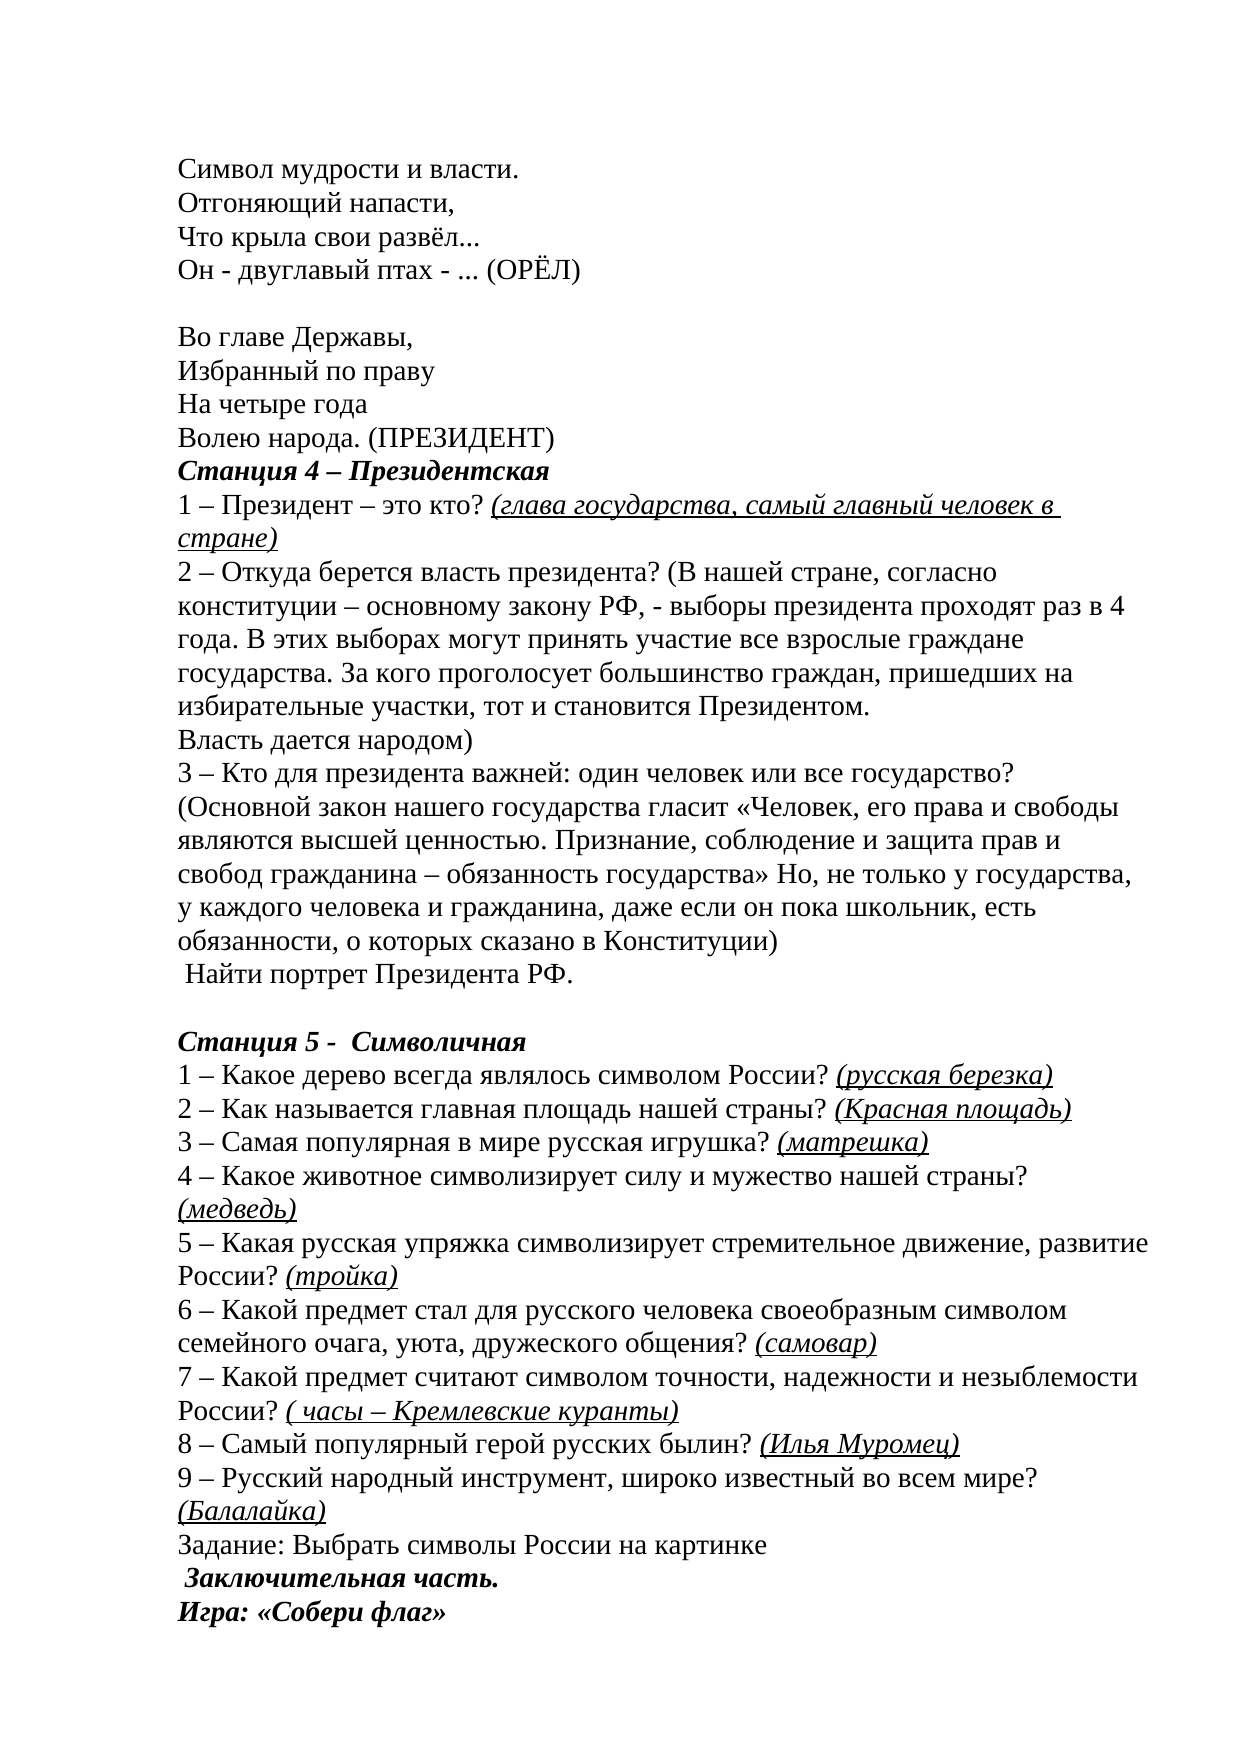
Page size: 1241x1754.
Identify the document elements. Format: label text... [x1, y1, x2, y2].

text 4 – Какое животное символизирует силу и мужество нашей страны? (медведь) [177, 1158, 1152, 1225]
text Что крыла свои развёл... [177, 219, 1152, 252]
text 1 – Президент – это кто? (глава государства, самый главный человек в стране) [177, 487, 1152, 554]
text Отгоняющий напасти, [177, 185, 1152, 219]
text 2 – Как называется главная площадь нашей страны? (Красная площадь) [177, 1091, 1152, 1124]
text Найти портрет Президента РФ. [177, 957, 1152, 990]
text 9 – Русский народный инструмент, широко известный во всем мире? (Балалайка) [177, 1460, 1152, 1527]
text Власть дается народом) [177, 722, 1152, 755]
text 3 – Самая популярная в мире русская игрушка? (матрешка) [177, 1124, 1152, 1158]
text Задание: Выбрать символы России на картинке [177, 1527, 1152, 1560]
text 3 – Кто для президента важней: один человек или все государство? (Основной закон нашего государства гласит «Человек, его права и свободы являются высшей ценностью. Признание, соблюдение и защита прав и свобод гражданина – обязанность государства» Но, не только у государства, у каждого человека и гражданина, даже если он пока школьник, есть обязанности, о которых сказано в Конституции) [177, 755, 1152, 957]
text Он - двуглавый птах - ... (ОРЁЛ) [177, 252, 1152, 286]
text 2 – Откуда берется власть президента? (В нашей стране, согласно конституции – основному закону РФ, - выборы президента проходят раз в 4 года. В этих выборах могут принять участие все взрослые граждане государства. За кого проголосует большинство граждан, пришедших на избирательные участки, тот и становится Президентом. [177, 554, 1152, 722]
text 1 – Какое дерево всегда являлось символом России? (русская березка) [177, 1057, 1152, 1091]
text Во главе Державы, [177, 319, 1152, 353]
text 8 – Самый популярный герой русских былин? (Илья Муромец) [177, 1426, 1152, 1460]
text Избранный по праву [177, 353, 1152, 386]
text Волею народа. (ПРЕЗИДЕНТ) [177, 420, 1152, 453]
text Заключительная часть. [177, 1560, 1152, 1594]
text 6 – Какой предмет стал для русского человека своеобразным символом семейного очага, уюта, дружеского общения? (самовар) [177, 1292, 1152, 1359]
text Станция 4 – Президентская [177, 453, 1152, 487]
text На четыре года [177, 386, 1152, 420]
text Станция 5 - Символичная [177, 1024, 1152, 1057]
text 7 – Какой предмет считают символом точности, надежности и незыблемости России? ( часы – Кремлевские куранты) [177, 1359, 1152, 1426]
text Игра: «Собери флаг» [177, 1594, 1152, 1627]
text 5 – Какая русская упряжка символизирует стремительное движение, развитие России? (тройка) [177, 1225, 1152, 1292]
text Символ мудрости и власти. [177, 152, 1152, 185]
